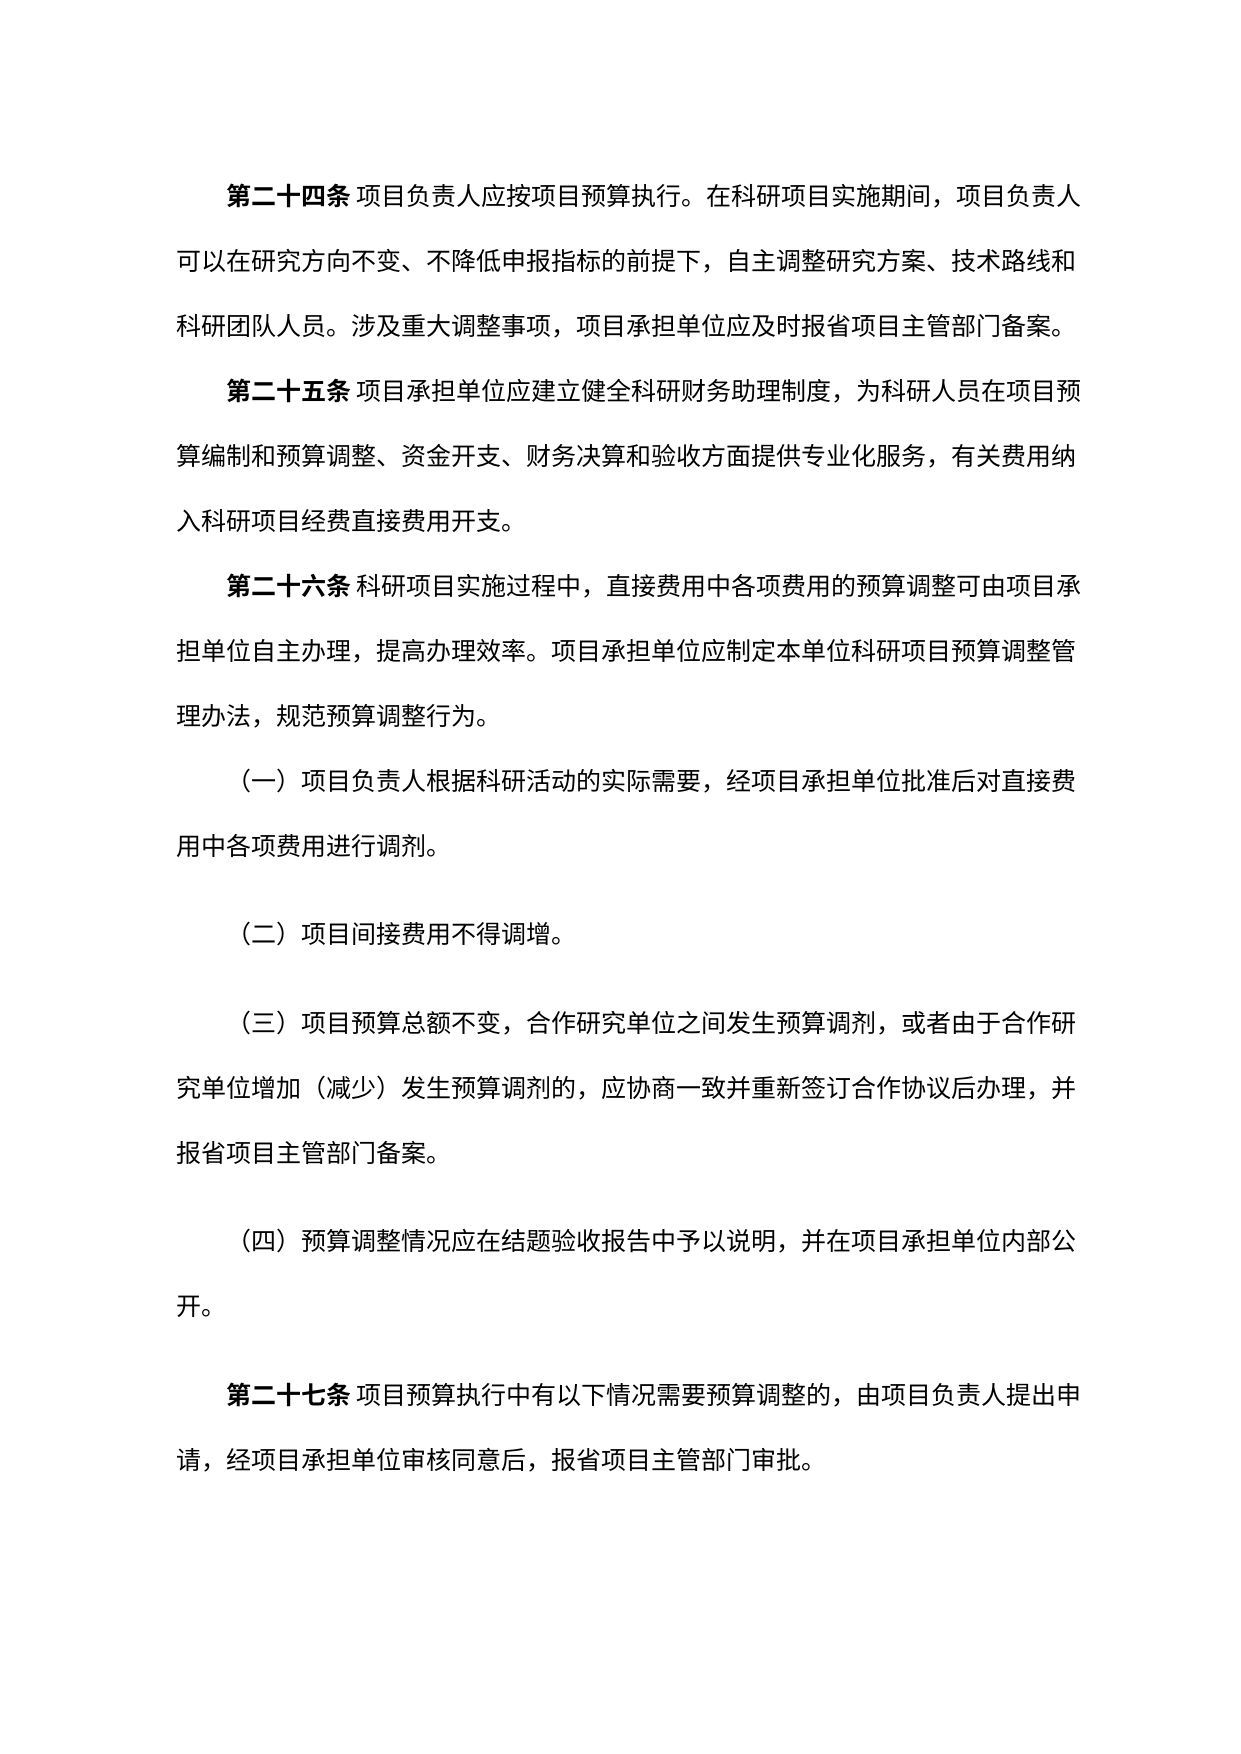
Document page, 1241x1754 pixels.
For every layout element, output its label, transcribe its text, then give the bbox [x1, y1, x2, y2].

text （三）项目预算总额不变，合作研究单位之间发生预算调剂，或者由于合作研究单位增加（减少）发生预算调剂的，应协商一致并重新签订合作协议后办理，并报省项目主管部门备案。 [176, 989, 1088, 1184]
text 第二十七条 项目预算执行中有以下情况需要预算调整的，由项目负责人提出申请，经项目承担单位审核同意后，报省项目主管部门审批。 [176, 1361, 1088, 1491]
text 第二十五条 项目承担单位应建立健全科研财务助理制度，为科研人员在项目预算编制和预算调整、资金开支、财务决算和验收方面提供专业化服务，有关费用纳入科研项目经费直接费用开支。 [176, 357, 1088, 552]
text 第二十四条 项目负责人应按项目预算执行。在科研项目实施期间，项目负责人可以在研究方向不变、不降低申报指标的前提下，自主调整研究方案、技术路线和科研团队人员。涉及重大调整事项，项目承担单位应及时报省项目主管部门备案。 [176, 162, 1088, 357]
text （四）预算调整情况应在结题验收报告中予以说明，并在项目承担单位内部公开。 [176, 1207, 1088, 1337]
text （二）项目间接费用不得调增。 [176, 900, 1088, 965]
text （一）项目负责人根据科研活动的实际需要，经项目承担单位批准后对直接费用中各项费用进行调剂。 [176, 747, 1088, 877]
text 第二十六条 科研项目实施过程中，直接费用中各项费用的预算调整可由项目承担单位自主办理，提高办理效率。项目承担单位应制定本单位科研项目预算调整管理办法，规范预算调整行为。 [176, 552, 1088, 747]
